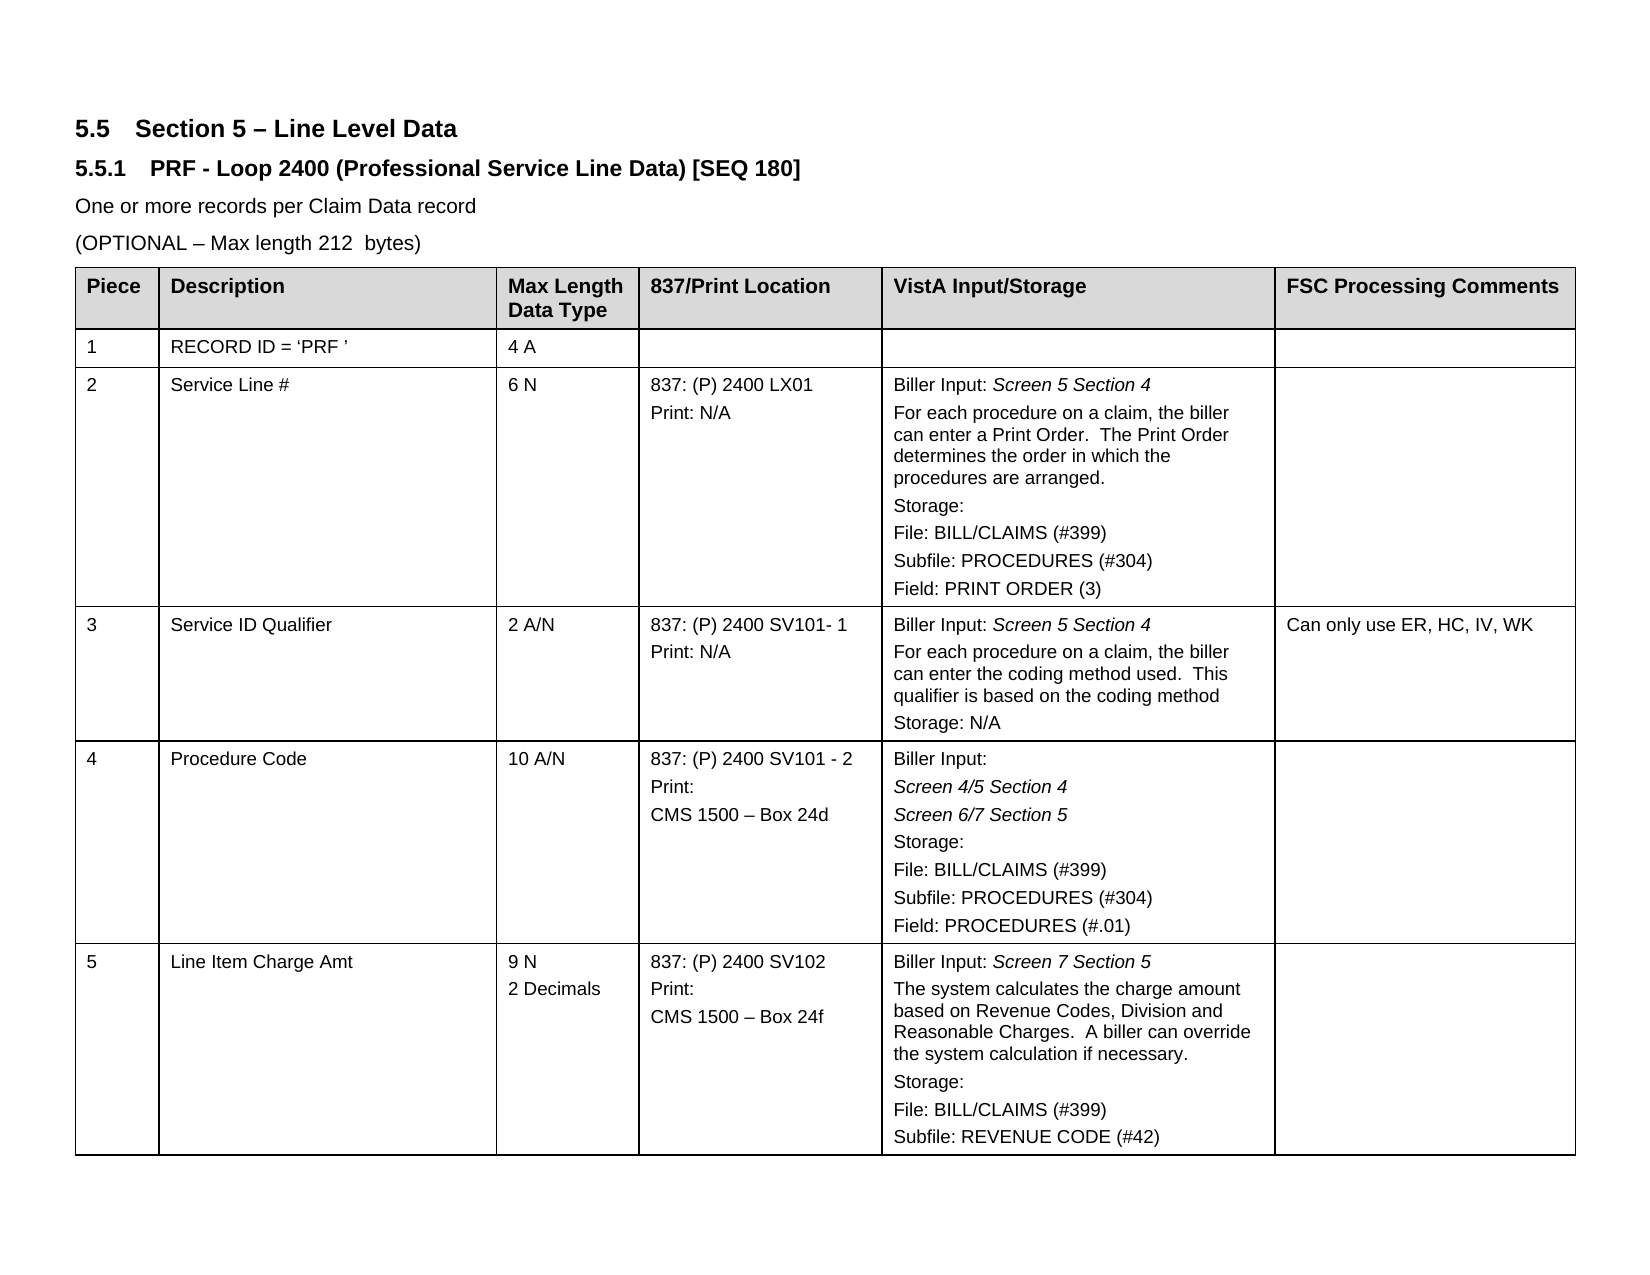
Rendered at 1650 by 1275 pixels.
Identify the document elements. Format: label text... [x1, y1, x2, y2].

text (OPTIONAL – Max length 212 bytes) [75, 230, 1575, 254]
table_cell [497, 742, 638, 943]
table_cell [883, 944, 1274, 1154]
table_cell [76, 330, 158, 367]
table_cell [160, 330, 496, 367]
subtitle Section 5 – Line Level Data [75, 114, 1575, 143]
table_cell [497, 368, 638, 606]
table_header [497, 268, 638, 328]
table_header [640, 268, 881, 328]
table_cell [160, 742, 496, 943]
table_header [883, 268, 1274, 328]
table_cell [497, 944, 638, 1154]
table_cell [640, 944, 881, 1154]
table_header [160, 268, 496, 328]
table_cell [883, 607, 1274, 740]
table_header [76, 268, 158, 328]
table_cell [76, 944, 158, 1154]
subtitle PRF - Loop 2400 (Professional Service Line Data) [SEQ 180] [75, 155, 1575, 181]
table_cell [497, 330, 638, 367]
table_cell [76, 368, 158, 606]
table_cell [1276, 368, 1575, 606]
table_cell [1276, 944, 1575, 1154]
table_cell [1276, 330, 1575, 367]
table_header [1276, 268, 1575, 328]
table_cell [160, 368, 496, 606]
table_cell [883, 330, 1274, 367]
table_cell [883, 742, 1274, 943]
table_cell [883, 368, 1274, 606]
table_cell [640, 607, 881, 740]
text One or more records per Claim Data record [75, 194, 1575, 218]
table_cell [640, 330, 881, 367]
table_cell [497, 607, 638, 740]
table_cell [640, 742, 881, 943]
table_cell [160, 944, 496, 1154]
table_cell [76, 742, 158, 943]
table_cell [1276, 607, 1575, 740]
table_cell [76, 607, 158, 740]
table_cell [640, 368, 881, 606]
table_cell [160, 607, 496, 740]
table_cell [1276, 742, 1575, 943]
